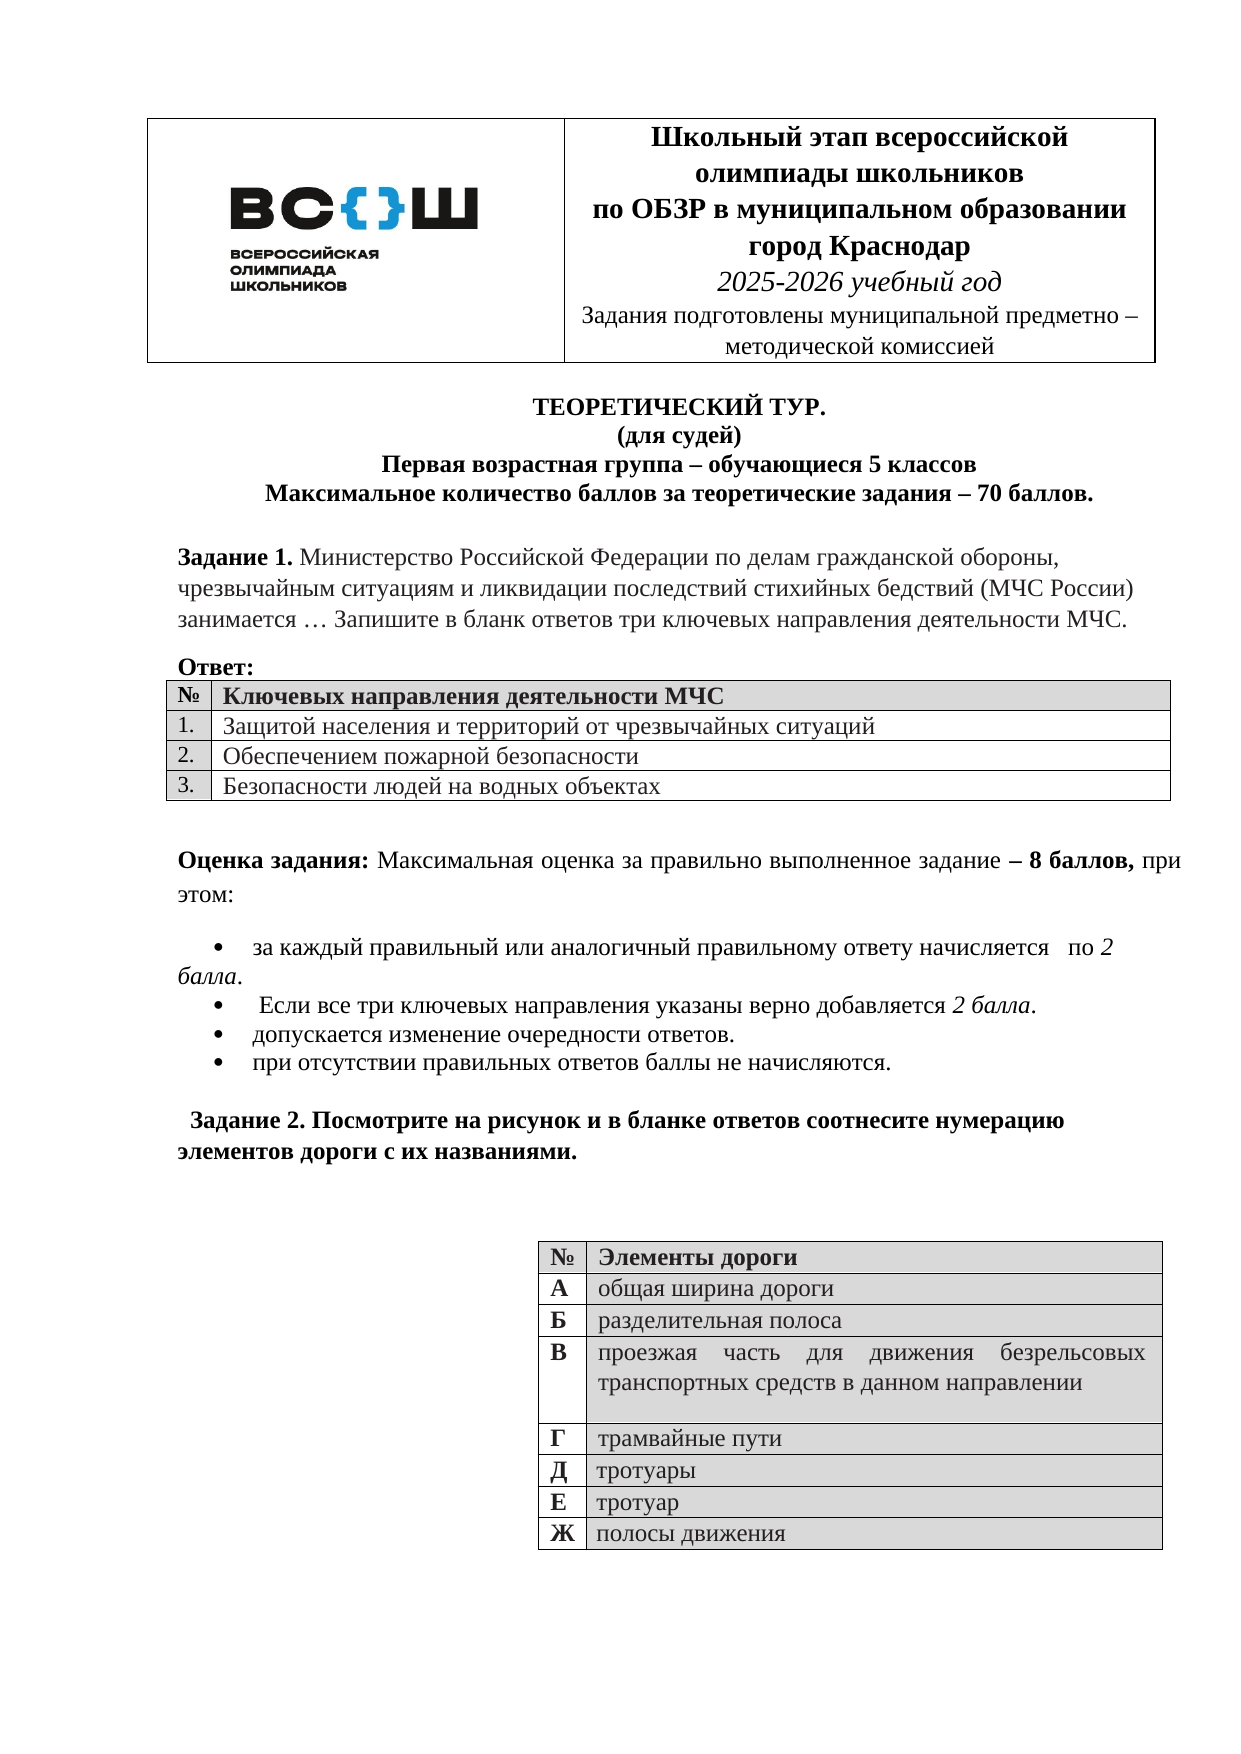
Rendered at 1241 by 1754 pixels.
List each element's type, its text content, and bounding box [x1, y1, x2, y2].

table_header Ключевых направления деятельности МЧС [212, 681, 1170, 710]
table_cell Б [539, 1305, 586, 1336]
table_header [148, 119, 564, 362]
table_cell тротуар [587, 1487, 1162, 1517]
list при отсутствии правильных ответов баллы не начисляются. [177, 1047, 1181, 1076]
table_header № [539, 1242, 586, 1272]
table_cell 3. [167, 771, 211, 799]
table_cell Защитой населения и территорий от чрезвычайных ситуаций [212, 711, 1170, 740]
table_cell общая ширина дороги [587, 1274, 1162, 1304]
text Максимальное количество баллов за теоретические задания – 70 баллов. [177, 478, 1181, 507]
list за каждый правильный или аналогичный правильному ответу начисляется по 2 балла. [177, 932, 1181, 990]
table_cell А [539, 1274, 586, 1304]
list Если все три ключевых направления указаны верно добавляется 2 балла. [177, 990, 1181, 1019]
text ТЕОРЕТИЧЕСКИЙ ТУР. [177, 392, 1181, 420]
table_cell Обеспечением пожарной безопасности [212, 741, 1170, 770]
text Ответ: [177, 652, 1181, 680]
picture [173, 119, 539, 359]
table_cell Д [539, 1455, 586, 1486]
table_cell проезжая часть для движения безрельсовых транспортных средств в данном направлении [587, 1337, 1162, 1422]
list допускается изменение очередности ответов. [177, 1019, 1181, 1047]
text Задание 2. Посмотрите на рисунок и в бланке ответов соотнесите нумерацию элементов дороги с их названиями. [177, 1105, 1181, 1165]
table_header № [167, 681, 211, 710]
table_cell полосы движения [587, 1518, 1162, 1549]
table_cell В [539, 1337, 586, 1422]
table_cell Безопасности людей на водных объектах [212, 771, 1170, 799]
text Оценка задания: Максимальная оценка за правильно выполненное задание – 8 баллов, при этом: [177, 846, 1181, 907]
table_cell разделительная полоса [587, 1305, 1162, 1336]
table_header Элементы дороги [587, 1242, 1162, 1272]
text Задание 1. Министерство Российской Федерации по делам гражданской обороны, чрезвычайным ситуациям и ликвидации последствий стихийных бедствий (МЧС России) занимается … Запишите в бланк ответов три ключевых направления деятельности МЧС. [177, 542, 1181, 633]
table_cell трамвайные пути [587, 1424, 1162, 1454]
table_cell Ж [539, 1518, 586, 1549]
text Первая возрастная группа – обучающиеся 5 классов [177, 449, 1181, 478]
table_cell Е [539, 1487, 586, 1517]
table_cell 2. [167, 741, 211, 770]
table_header Школьный этап всероссийской олимпиады школьников по ОБЗР в муниципальном образовании город Краснодар 2025-2026 учебный год Задания подготовлены муниципальной предметно – методической комиссией [565, 119, 1154, 362]
table_cell 1. [167, 711, 211, 740]
table_cell тротуары [587, 1455, 1162, 1486]
text (для судей) [177, 420, 1181, 449]
table_cell Г [539, 1424, 586, 1454]
